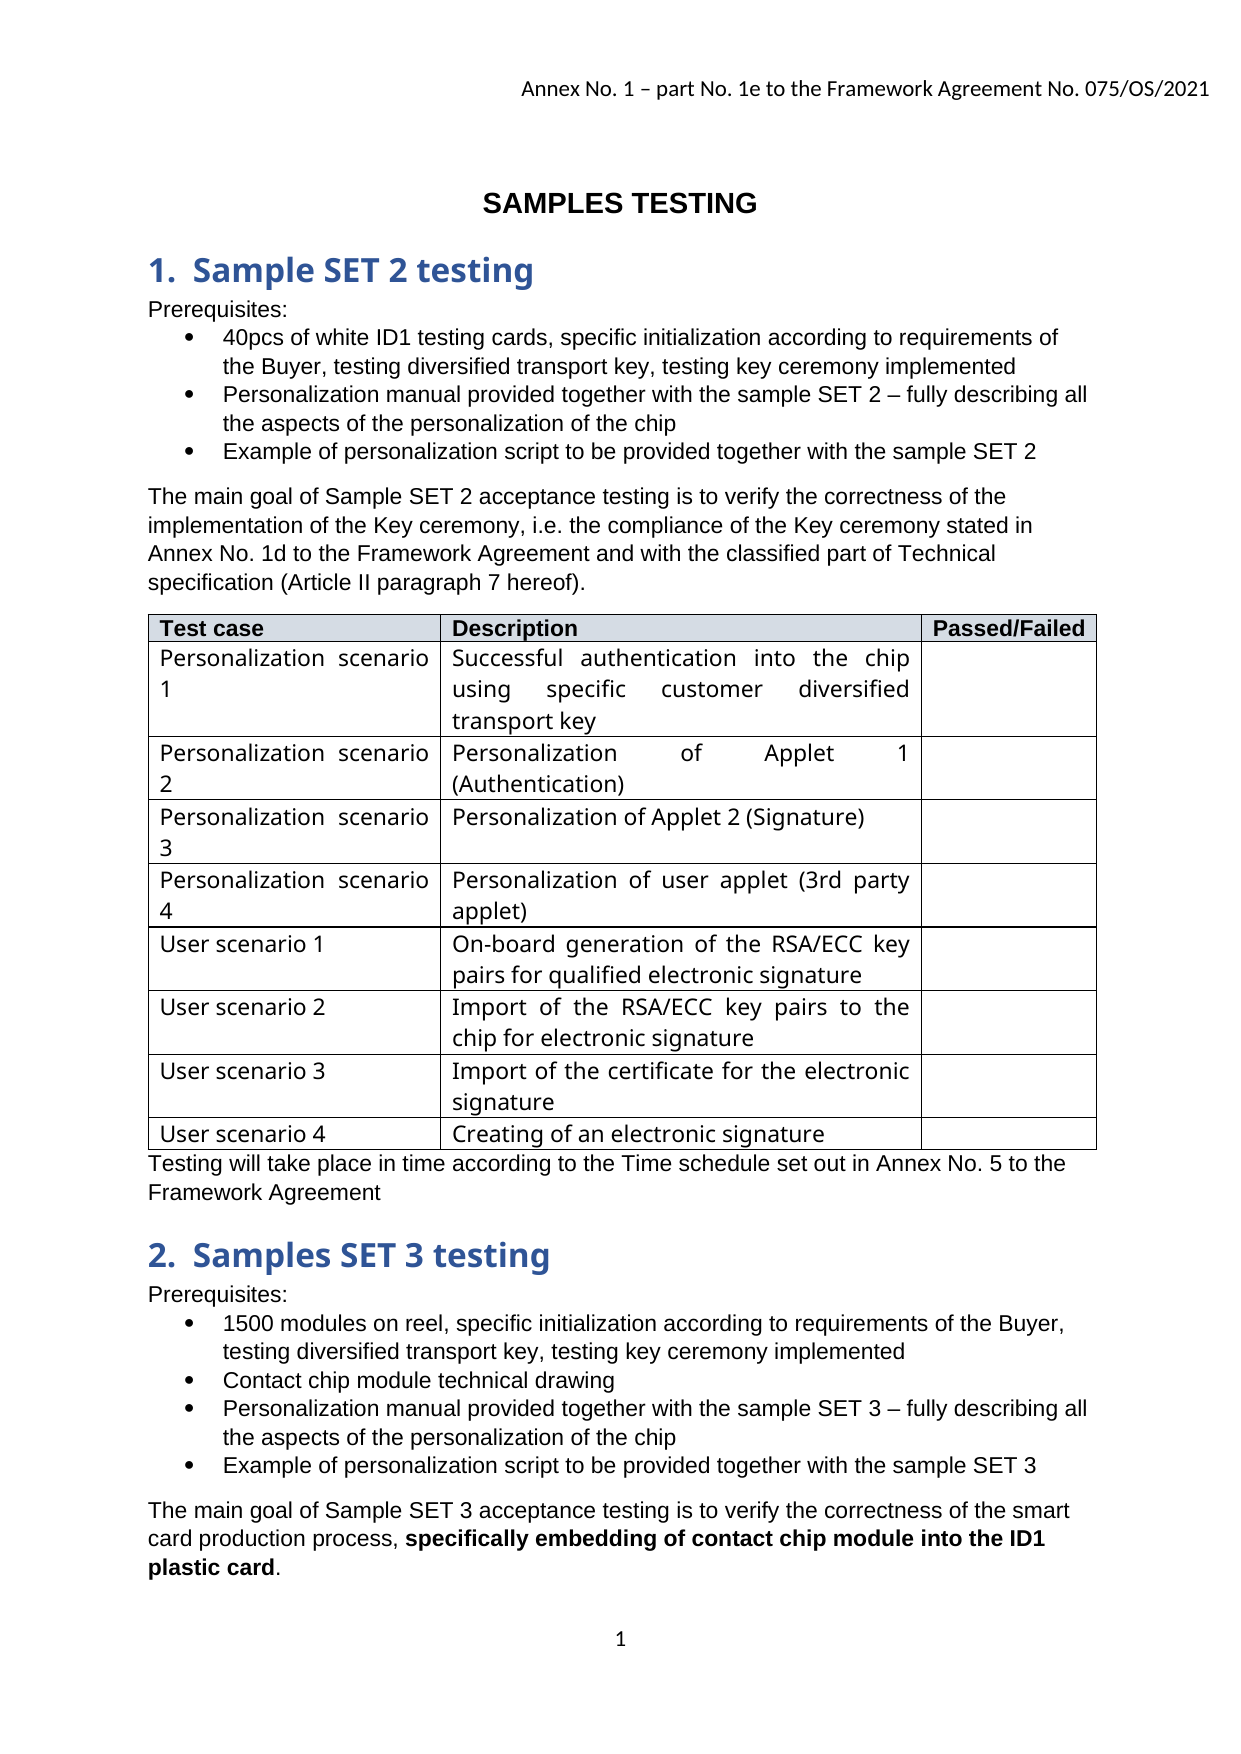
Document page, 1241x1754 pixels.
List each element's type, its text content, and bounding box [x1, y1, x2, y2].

list Example of personalization script to be provided together with the sample SET 2 [185, 438, 1093, 464]
text Testing will take place in time according to the Time schedule set out in Annex No. 5 to the Framework Agreement [148, 1150, 1093, 1205]
table_cell Import of the certificate for the electronic signature [441, 1055, 921, 1117]
text The main goal of Sample SET 2 acceptance testing is to verify the correctness of the implementation of the Key ceremony, i.e. the compliance of the Key ceremony stated in Annex No. 1d to the Framework Agreement and with the classified part of Technical specification (Article II paragraph 7 hereof). [148, 483, 1093, 595]
list Contact chip module technical drawing [185, 1367, 1093, 1393]
table_cell [922, 928, 1096, 990]
subtitle Sample SET 2 testing [148, 247, 1093, 292]
text SAMPLES TESTING [148, 186, 1093, 219]
table_cell Creating of an electronic signature [441, 1118, 921, 1149]
table_cell Personalization scenario 1 [149, 642, 440, 736]
table_cell [922, 1118, 1096, 1149]
table_cell Personalization scenario 2 [149, 737, 440, 799]
list Personalization manual provided together with the sample SET 2 – fully describing all the aspects of the personalization of the chip [185, 381, 1093, 436]
list 1500 modules on reel, specific initialization according to requirements of the Buyer, testing diversified transport key, testing key ceremony implemented [185, 1310, 1093, 1364]
table_header Passed/Failed [922, 615, 1096, 641]
table_cell User scenario 3 [149, 1055, 440, 1117]
text Prerequisites: [148, 296, 1093, 322]
text The main goal of Sample SET 3 acceptance testing is to verify the correctness of the smart card production process, specifically embedding of contact chip module into the ID1 plastic card. [148, 1497, 1093, 1580]
table_cell User scenario 1 [149, 928, 440, 990]
table_cell On-board generation of the RSA/ECC key pairs for qualified electronic signature [441, 928, 921, 990]
table_cell User scenario 2 [149, 991, 440, 1053]
list Personalization manual provided together with the sample SET 3 – fully describing all the aspects of the personalization of the chip [185, 1395, 1093, 1450]
table_cell Successful authentication into the chip using specific customer diversified transport key [441, 642, 921, 736]
table_header Description [441, 615, 921, 641]
table_cell [922, 737, 1096, 799]
table_cell Personalization scenario 4 [149, 864, 440, 926]
table_cell User scenario 4 [149, 1118, 440, 1149]
table_cell Personalization of Applet 1 (Authentication) [441, 737, 921, 799]
text Prerequisites: [148, 1281, 1093, 1308]
table_cell [922, 642, 1096, 736]
subtitle Samples SET 3 testing [148, 1232, 1093, 1278]
table_cell Personalization of user applet (3rd party applet) [441, 864, 921, 926]
table_cell [922, 1055, 1096, 1117]
table_cell [922, 800, 1096, 863]
table_cell [922, 864, 1096, 926]
table_cell Personalization of Applet 2 (Signature) [441, 800, 921, 863]
table_cell [922, 991, 1096, 1053]
table_header Test case [149, 615, 440, 641]
table_cell Personalization scenario 3 [149, 800, 440, 863]
table_cell Import of the RSA/ECC key pairs to the chip for electronic signature [441, 991, 921, 1053]
list Example of personalization script to be provided together with the sample SET 3 [185, 1452, 1093, 1478]
list 40pcs of white ID1 testing cards, specific initialization according to requirements of the Buyer, testing diversified transport key, testing key ceremony implemented [185, 324, 1093, 379]
